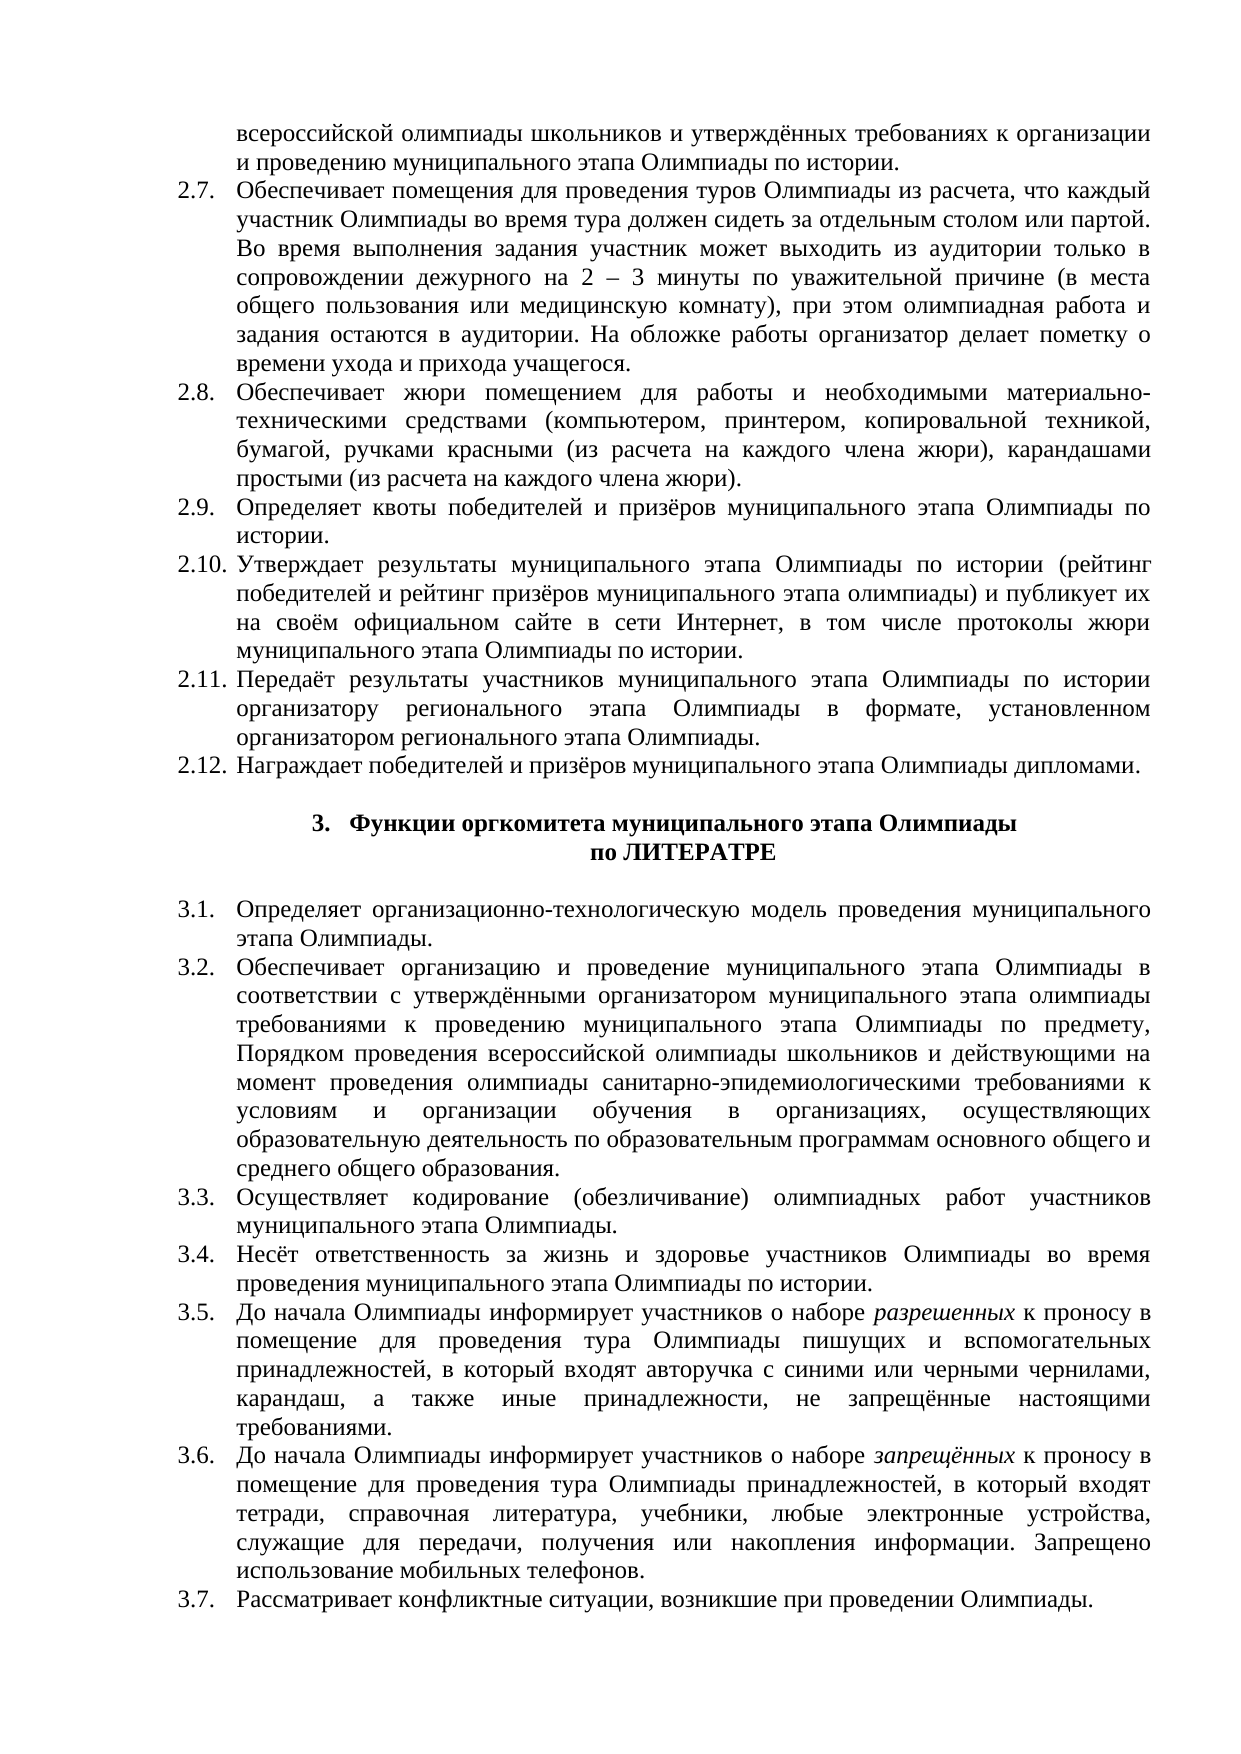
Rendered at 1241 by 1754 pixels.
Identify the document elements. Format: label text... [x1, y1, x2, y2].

list Утверждает результаты муниципального этапа Олимпиады по истории (рейтинг победителей и рейтинг призёров муниципального этапа олимпиады) и публикует их на своём официальном сайте в сети Интернет, в том числе протоколы жюри муниципального этапа Олимпиады по истории. [177, 549, 1152, 664]
list Несёт ответственность за жизнь и здоровье участников Олимпиады во время проведения муниципального этапа Олимпиады по истории. [177, 1239, 1152, 1297]
list Обеспечивает жюри помещением для работы и необходимыми материально-техническими средствами (компьютером, принтером, копировальной техникой, бумагой, ручками красными (из расчета на каждого члена жюри), карандашами простыми (из расчета на каждого члена жюри). [177, 377, 1152, 492]
list Передаёт результаты участников муниципального этапа Олимпиады по истории организатору регионального этапа Олимпиады в формате, установленном организатором регионального этапа Олимпиады. [177, 664, 1152, 751]
list Определяет квоты победителей и призёров муниципального этапа Олимпиады по истории. [177, 492, 1152, 549]
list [177, 118, 1152, 176]
list Функции оргкомитета муниципального этапа Олимпиады [177, 808, 1152, 837]
list Определяет организационно-технологическую модель проведения муниципального этапа Олимпиады. [177, 894, 1152, 952]
list До начала Олимпиады информирует участников о наборе разрешенных к проносу в помещение для проведения тура Олимпиады пишущих и вспомогательных принадлежностей, в который входят авторучка с синими или черными чернилами, карандаш, а также иные принадлежности, не запрещённые настоящими требованиями. [177, 1297, 1152, 1441]
list по ЛИТЕРАТРЕ [215, 837, 1152, 866]
list Награждает победителей и призёров муниципального этапа Олимпиады дипломами. [177, 751, 1152, 779]
list Обеспечивает помещения для проведения туров Олимпиады из расчета, что каждый участник Олимпиады во время тура должен сидеть за отдельным столом или партой. Во время выполнения задания участник может выходить из аудитории только в сопровождении дежурного на 2 – 3 минуты по уважительной причине (в места общего пользования или медицинскую комнату), при этом олимпиадная работа и задания остаются в аудитории. На обложке работы организатор делает пометку о времени ухода и прихода учащегося. [177, 176, 1152, 377]
list Рассматривает конфликтные ситуации, возникшие при проведении Олимпиады. [177, 1584, 1152, 1613]
list Осуществляет кодирование (обезличивание) олимпиадных работ участников муниципального этапа Олимпиады. [177, 1182, 1152, 1239]
list Обеспечивает организацию и проведение муниципального этапа Олимпиады в соответствии с утверждёнными организатором муниципального этапа олимпиады требованиями к проведению муниципального этапа Олимпиады по предмету, Порядком проведения всероссийской олимпиады школьников и действующими на момент проведения олимпиады санитарно-эпидемиологическими требованиями к условиям и организации обучения в организациях, осуществляющих образовательную деятельность по образовательным программам основного общего и среднего общего образования. [177, 952, 1152, 1182]
list До начала Олимпиады информирует участников о наборе запрещённых к проносу в помещение для проведения тура Олимпиады принадлежностей, в который входят тетради, справочная литература, учебники, любые электронные устройства, служащие для передачи, получения или накопления информации. Запрещено использование мобильных телефонов. [177, 1441, 1152, 1584]
